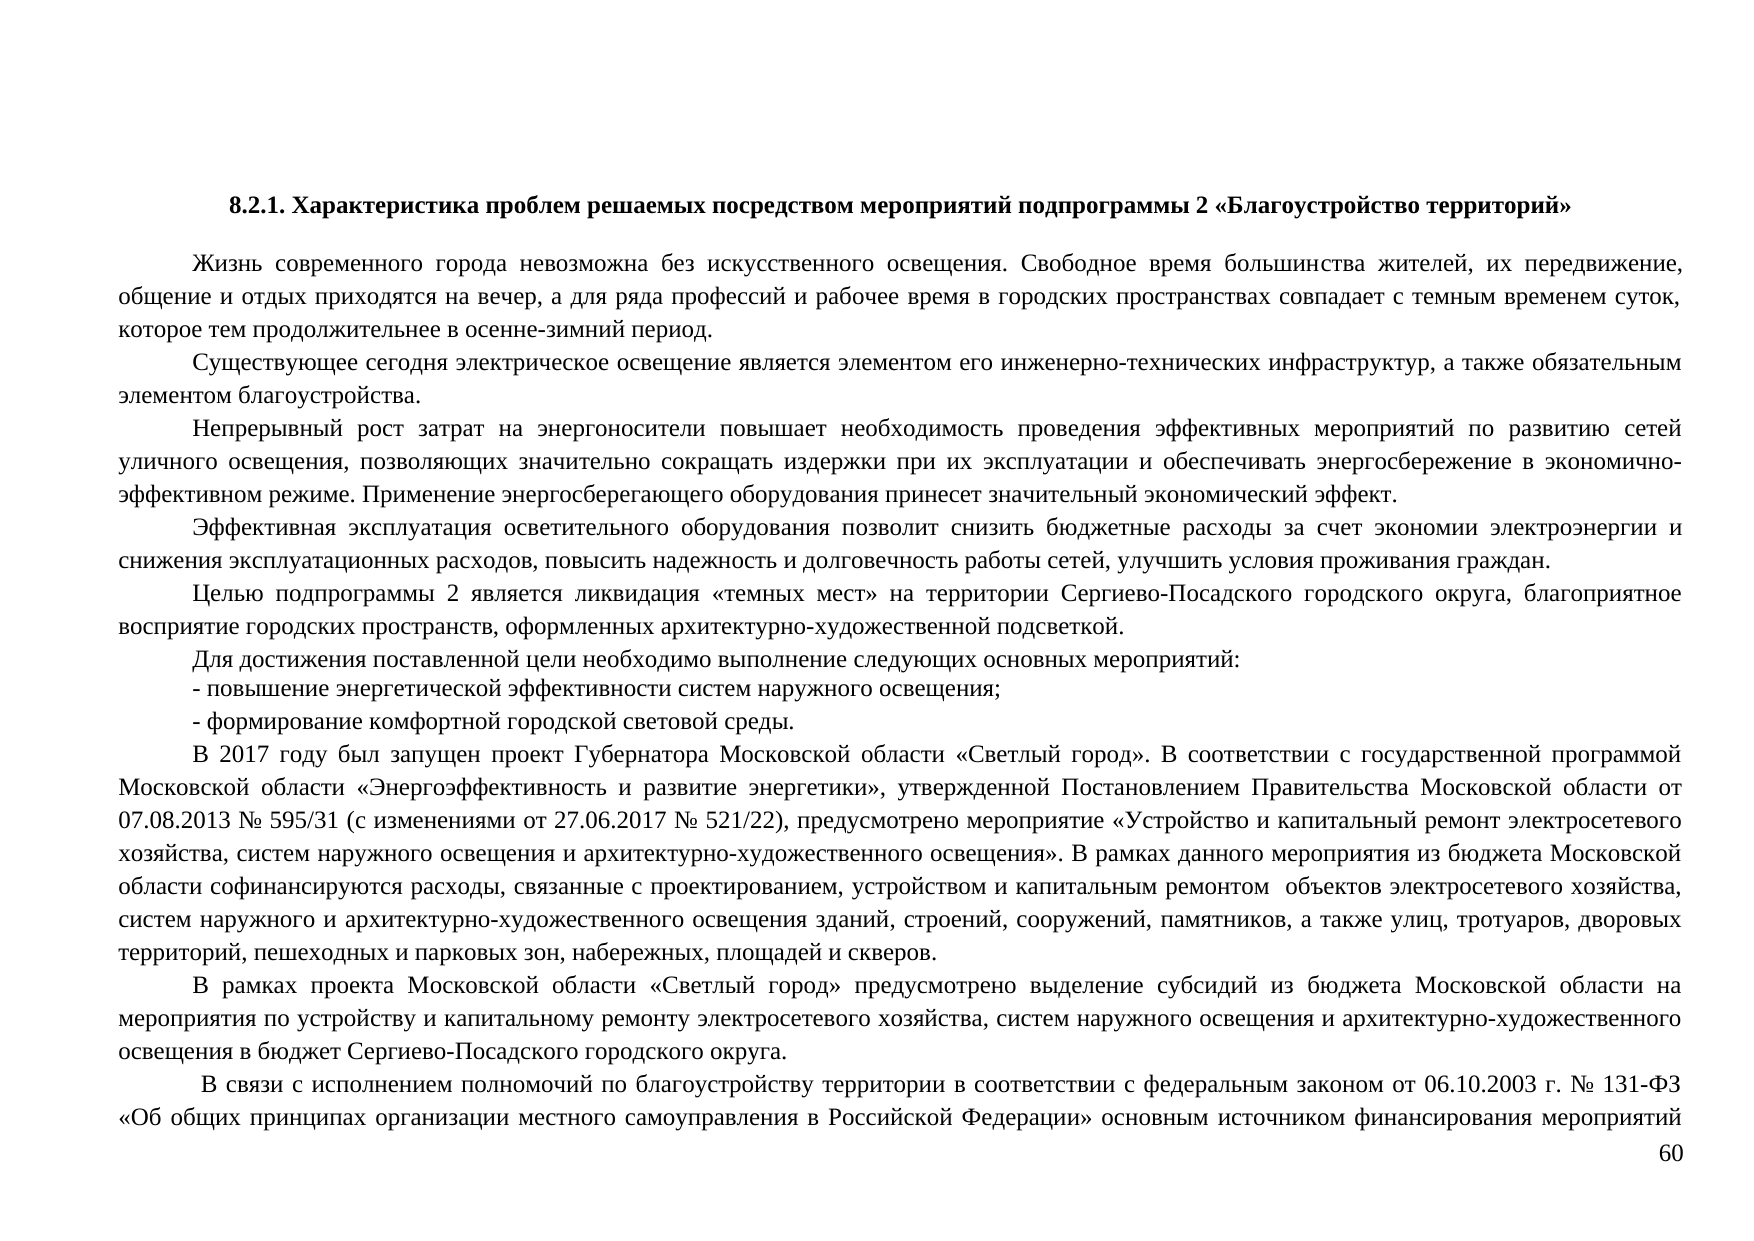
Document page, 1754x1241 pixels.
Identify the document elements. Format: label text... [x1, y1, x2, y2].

text В рамках проекта Московской области «Светлый город» предусмотрено выделение субсидий из бюджета Московской области на мероприятия по устройству и капитальному ремонту электросетевого хозяйства, систем наружного освещения и архитектурно-художественного освещения в бюджет Сергиево-Посадского городского округа. [118, 970, 1683, 1065]
text - формирование комфортной городской световой среды. [118, 706, 1683, 735]
text Эффективная эксплуатация осветительного оборудования позволит снизить бюджетные расходы за счет экономии электроэнергии и снижения эксплуатационных расходов, повысить надежность и долговечность работы сетей, улучшить условия проживания граждан. [118, 512, 1683, 574]
text Непрерывный рост затрат на энергоносители повышает необходимость проведения эффективных мероприятий по развитию сетей уличного освещения, позволяющих значительно сокращать издержки при их эксплуатации и обеспечивать энергосбережение в экономично-эффективном режиме. Применение энергосберегающего оборудования принесет значительный экономический эффект. [118, 413, 1683, 508]
text В 2017 году был запущен проект Губернатора Московской области «Светлый город». В соответствии с государственной программой Московской области «Энергоэффективность и развитие энергетики», утвержденной Постановлением Правительства Московской области от 07.08.2013 № 595/31 (с изменениями от 27.06.2017 № 521/22), предусмотрено мероприятие «Устройство и капитальный ремонт электросетевого хозяйства, систем наружного освещения и архитектурно-художественного освещения». В рамках данного мероприятия из бюджета Московской области софинансируются расходы, связанные с проектированием, устройством и капитальным ремонтом объектов электросетевого хозяйства, систем наружного и архитектурно-художественного освещения зданий, строений, сооружений, памятников, а также улиц, тротуаров, дворовых территорий, пешеходных и парковых зон, набережных, площадей и скверов. [118, 739, 1683, 966]
text Жизнь современного города невозможна без искусственного освещения. Свободное время большинства жителей, их передвижение, общение и отдых приходятся на вечер, а для ряда профессий и рабочее время в городских пространствах совпадает с темным временем суток, которое тем продолжительнее в осенне-зимний период. [118, 248, 1683, 343]
text 8.2.1. Характеристика проблем решаемых посредством мероприятий подпрограммы 2 «Благоустройство территорий» [118, 190, 1683, 219]
text Для достижения поставленной цели необходимо выполнение следующих основных мероприятий: [118, 644, 1683, 673]
text Существующее сегодня электрическое освещение является элементом его инженерно-технических инфраструктур, а также обязательным элементом благоустройства. [118, 347, 1683, 409]
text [118, 1069, 1683, 1131]
text - повышение энергетической эффективности систем наружного освещения; [118, 673, 1683, 702]
text Целью подпрограммы 2 является ликвидация «темных мест» на территории Сергиево-Посадского городского округа, благоприятное восприятие городских пространств, оформленных архитектурно-художественной подсветкой. [118, 578, 1683, 640]
